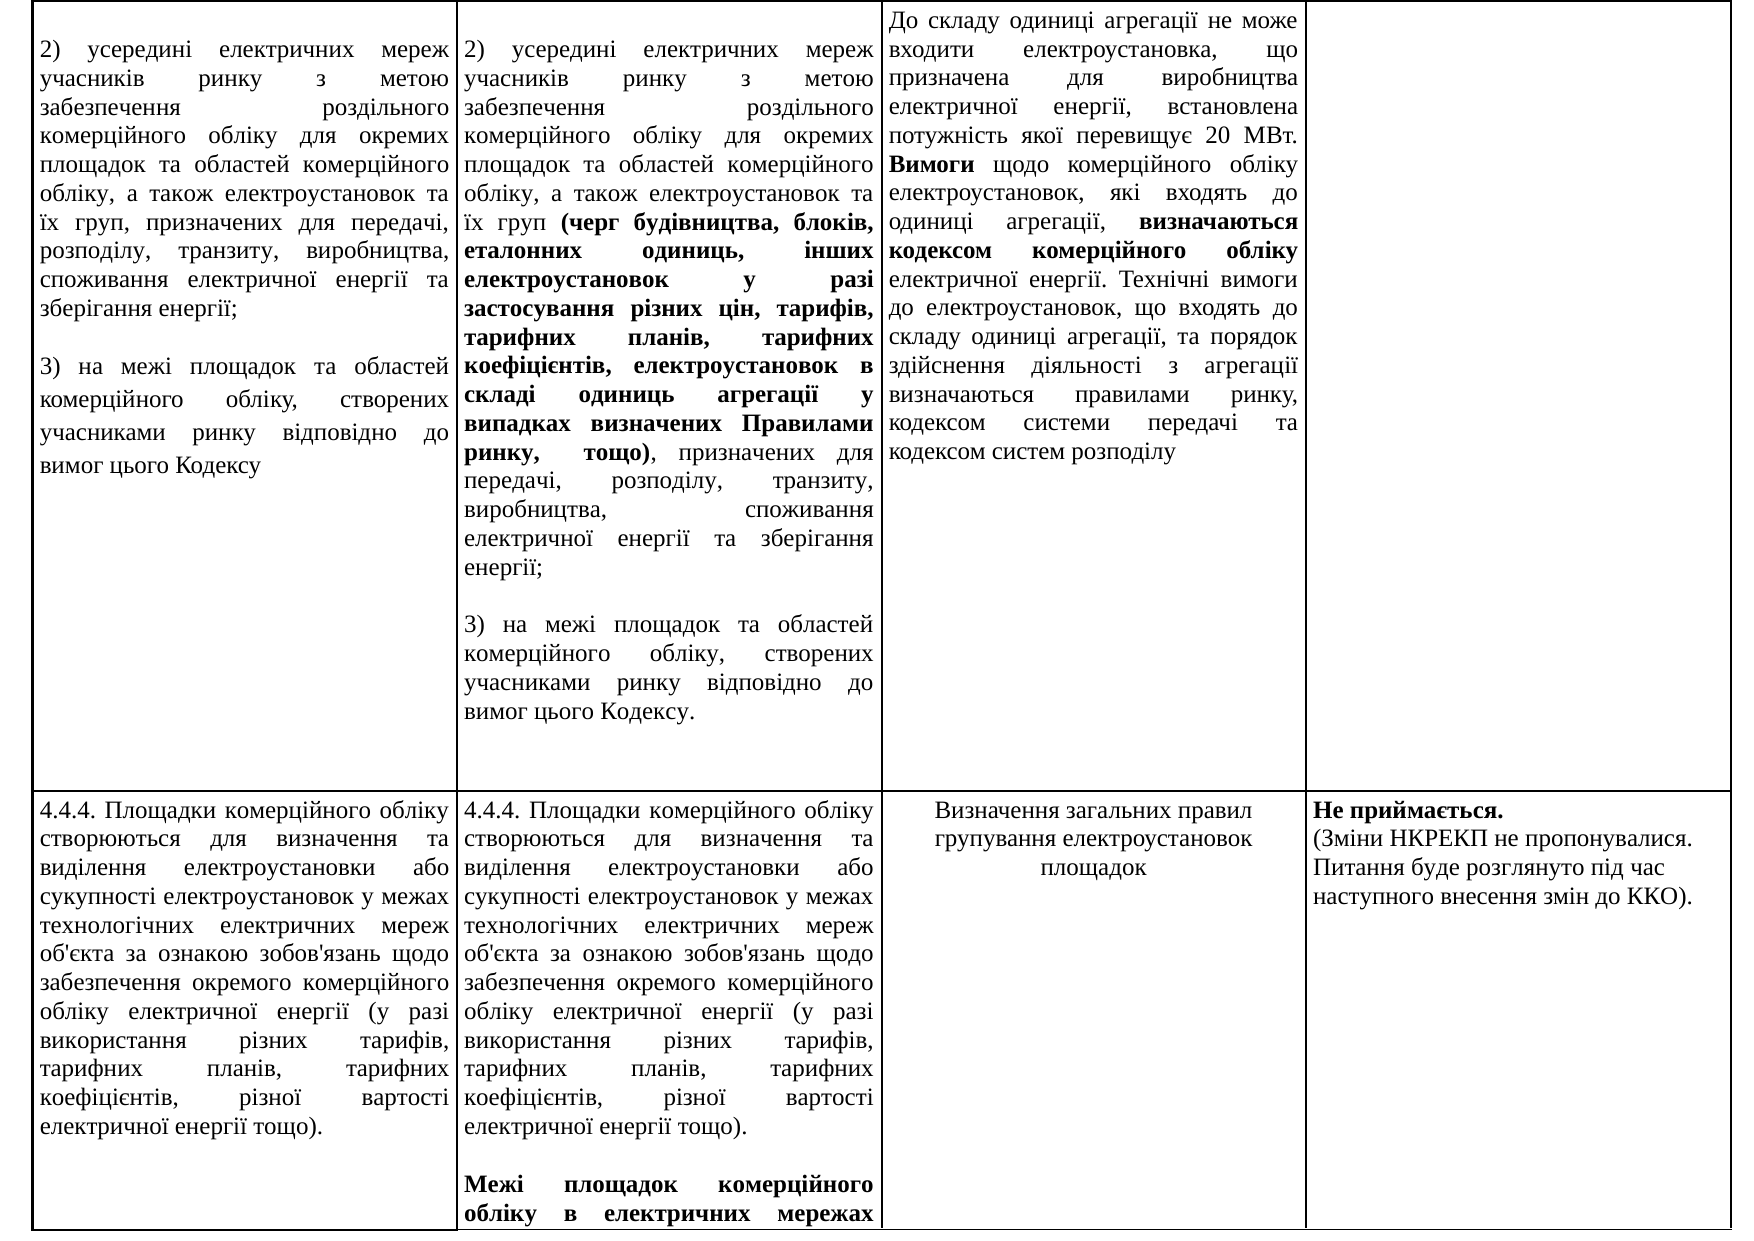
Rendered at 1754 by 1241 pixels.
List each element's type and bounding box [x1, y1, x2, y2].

table_cell [1306, 792, 1731, 1229]
table_cell [34, 2, 456, 790]
table_cell [458, 792, 882, 1229]
table_cell [1307, 2, 1730, 790]
table_cell [882, 792, 1306, 1229]
table_cell [883, 2, 1305, 790]
table_cell [458, 2, 881, 790]
table_cell [34, 792, 456, 1229]
